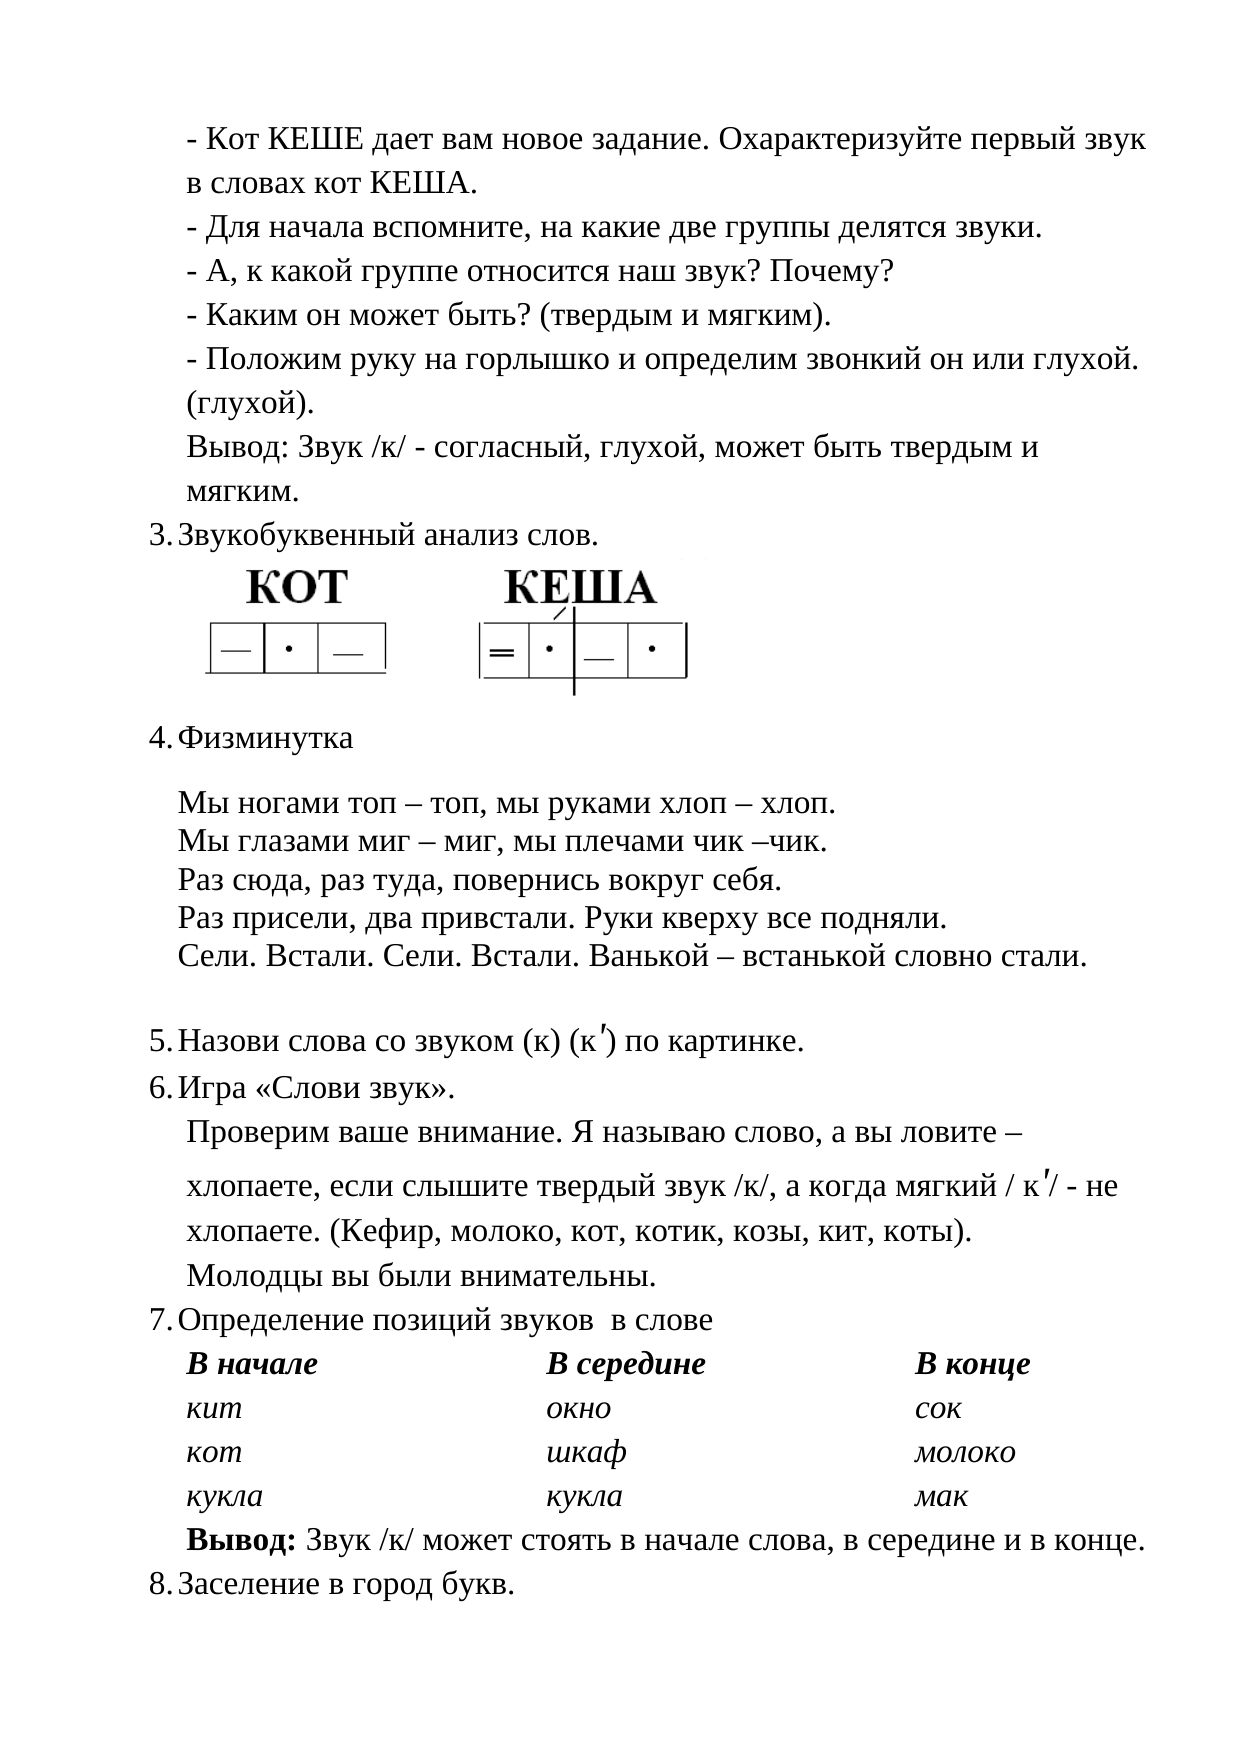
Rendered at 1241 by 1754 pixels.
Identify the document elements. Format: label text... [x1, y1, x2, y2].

text Сели. Встали. Сели. Встали. Ванькой – встанькой словно стали. [177, 936, 1152, 974]
list кот шкаф молоко [186, 1431, 1152, 1469]
picture [186, 558, 707, 714]
list - А, к какой группе относится наш звук? Почему? [186, 250, 1152, 289]
text Мы ногами топ – топ, мы руками хлоп – хлоп. [177, 782, 1152, 821]
list Проверим ваше внимание. Я называю слово, а вы ловите – хлопаете, если слышите твердый звук /к/, а когда мягкий / к'/ - не хлопаете. (Кефир, молоко, кот, котик, козы, кит, коты). [186, 1112, 1152, 1249]
list Определение позиций звуков в слове [149, 1299, 1152, 1337]
list - Для начала вспомните, на какие две группы делятся звуки. [186, 206, 1152, 244]
text Мы глазами миг – миг, мы плечами чик –чик. [177, 821, 1152, 859]
list Назови слова со звуком (к) (к') по картинке. [149, 1012, 1152, 1060]
list Вывод: Звук /к/ - согласный, глухой, может быть твердым и мягким. [186, 427, 1152, 509]
text Раз сюда, раз туда, повернись вокруг себя. [177, 859, 1152, 897]
list Молодцы вы были внимательны. [186, 1255, 1152, 1293]
list Звукобуквенный анализ слов. [149, 515, 1152, 553]
list Физминутка [149, 717, 1152, 756]
list кукла кукла мак [186, 1475, 1152, 1513]
list В начале В середине В конце [186, 1343, 1152, 1381]
text Раз присели, два привстали. Руки кверху все подняли. [177, 897, 1152, 936]
list - Кот КЕШЕ дает вам новое задание. Охарактеризуйте первый звук в словах кот КЕША. [186, 118, 1152, 201]
list Игра «Слови звук». [149, 1067, 1152, 1106]
list Вывод: Звук /к/ может стоять в начале слова, в середине и в конце. [186, 1519, 1152, 1557]
list - Положим руку на горлышко и определим звонкий он или глухой. (глухой). [186, 338, 1152, 421]
list Заселение в город букв. [149, 1563, 1152, 1602]
list - Каким он может быть? (твердым и мягким). [186, 294, 1152, 333]
list кит окно сок [186, 1387, 1152, 1425]
